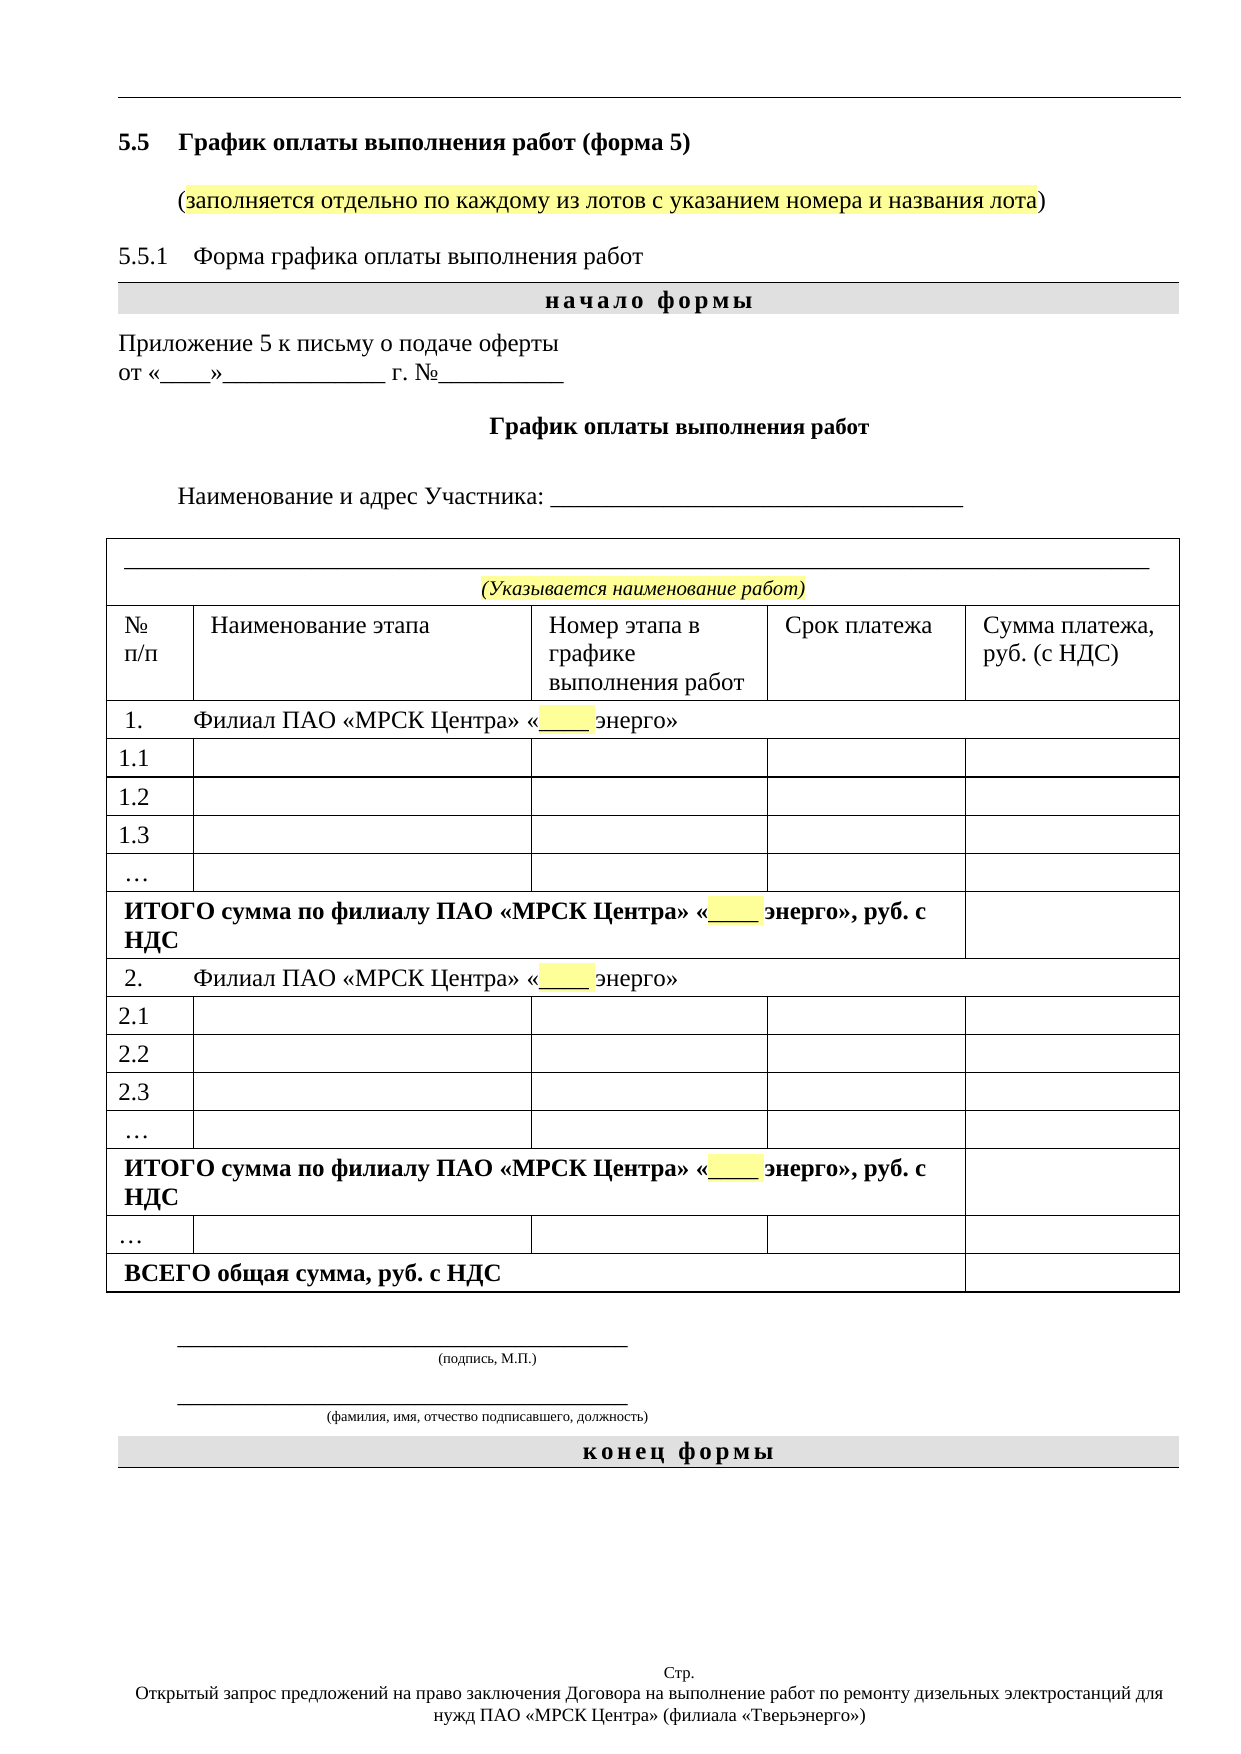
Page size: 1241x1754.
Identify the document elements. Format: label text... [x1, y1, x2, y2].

table_header __________________________________________________________________________________ (Указывается наименование работ) [107, 539, 1179, 604]
table_cell [966, 1111, 1179, 1148]
table_cell [768, 1216, 965, 1253]
table_cell [768, 854, 965, 891]
text Приложение 5 к письму о подаче оферты от «____»_____________ г. №__________ [118, 328, 1181, 386]
table_cell № п/п [107, 606, 193, 700]
table_cell 1.1 [107, 739, 193, 776]
subtitle Форма графика оплаты выполнения работ [118, 241, 1181, 269]
table_cell Филиал ПАО «МРСК Центра» «____ энерго» [107, 959, 1179, 996]
table_cell [966, 854, 1179, 891]
table_cell 2.2 [107, 1035, 193, 1072]
table_cell [966, 778, 1179, 814]
table_cell ИТОГО сумма по филиалу ПАО «МРСК Центра» «____ энерго», руб. с НДС [107, 1149, 965, 1215]
table_cell [194, 1111, 531, 1148]
text начало формы [118, 283, 1179, 314]
table_cell ИТОГО сумма по филиалу ПАО «МРСК Центра» «____ энерго», руб. с НДС [107, 892, 965, 958]
table_cell Номер этапа в графике выполнения работ [532, 606, 767, 700]
table_cell … [107, 1111, 193, 1148]
table_cell [768, 778, 965, 814]
table_cell [966, 1216, 1179, 1253]
table_cell 2.1 [107, 997, 193, 1034]
table_cell [768, 816, 965, 853]
table_cell [768, 997, 965, 1034]
table_cell 2.3 [107, 1073, 193, 1110]
text График оплаты выполнения работ [118, 411, 1181, 439]
table_cell [966, 1035, 1179, 1072]
table_cell [194, 997, 531, 1034]
table_cell [532, 816, 767, 853]
table_cell Срок платежа [768, 606, 965, 700]
table_cell [194, 778, 531, 814]
table_cell [966, 1254, 1179, 1291]
text (подпись, М.П.) [118, 1350, 797, 1379]
table_cell 1.3 [107, 816, 193, 853]
table_cell [532, 1073, 767, 1110]
table_cell [532, 1216, 767, 1253]
table_cell [532, 1035, 767, 1072]
table_cell [966, 739, 1179, 776]
subtitle График оплаты выполнения работ (форма 5) [118, 127, 1181, 156]
text Наименование и адрес Участника: _________________________________ [118, 481, 1181, 509]
text ____________________________________ [118, 1321, 1181, 1350]
table_cell 1.2 [107, 778, 193, 814]
table_cell Наименование этапа [194, 606, 531, 700]
table_cell [194, 854, 531, 891]
table_cell [532, 778, 767, 814]
table_cell … [107, 1216, 193, 1253]
table_cell [194, 1073, 531, 1110]
table_cell [768, 1035, 965, 1072]
table_cell [768, 1073, 965, 1110]
table_cell [532, 739, 767, 776]
table_cell [966, 816, 1179, 853]
table_cell [768, 739, 965, 776]
table_cell [532, 854, 767, 891]
table_cell [194, 739, 531, 776]
table_cell [194, 1035, 531, 1072]
table_cell [194, 1216, 531, 1253]
table_cell [966, 892, 1179, 958]
table_cell [966, 1149, 1179, 1215]
table_cell [966, 997, 1179, 1034]
text (фамилия, имя, отчество подписавшего, должность) [118, 1407, 797, 1436]
text ____________________________________ [118, 1379, 1181, 1407]
table_cell … [107, 854, 193, 891]
table_cell [768, 1111, 965, 1148]
table_cell Сумма платежа, руб. (с НДС) [966, 606, 1179, 700]
table_cell [532, 1111, 767, 1148]
table_cell Филиал ПАО «МРСК Центра» «____ энерго» [107, 701, 1179, 738]
table_cell [194, 816, 531, 853]
table_cell [532, 997, 767, 1034]
table_cell [966, 1073, 1179, 1110]
table_cell ВСЕГО общая сумма, руб. с НДС [107, 1254, 965, 1291]
text конец формы [118, 1436, 1179, 1467]
